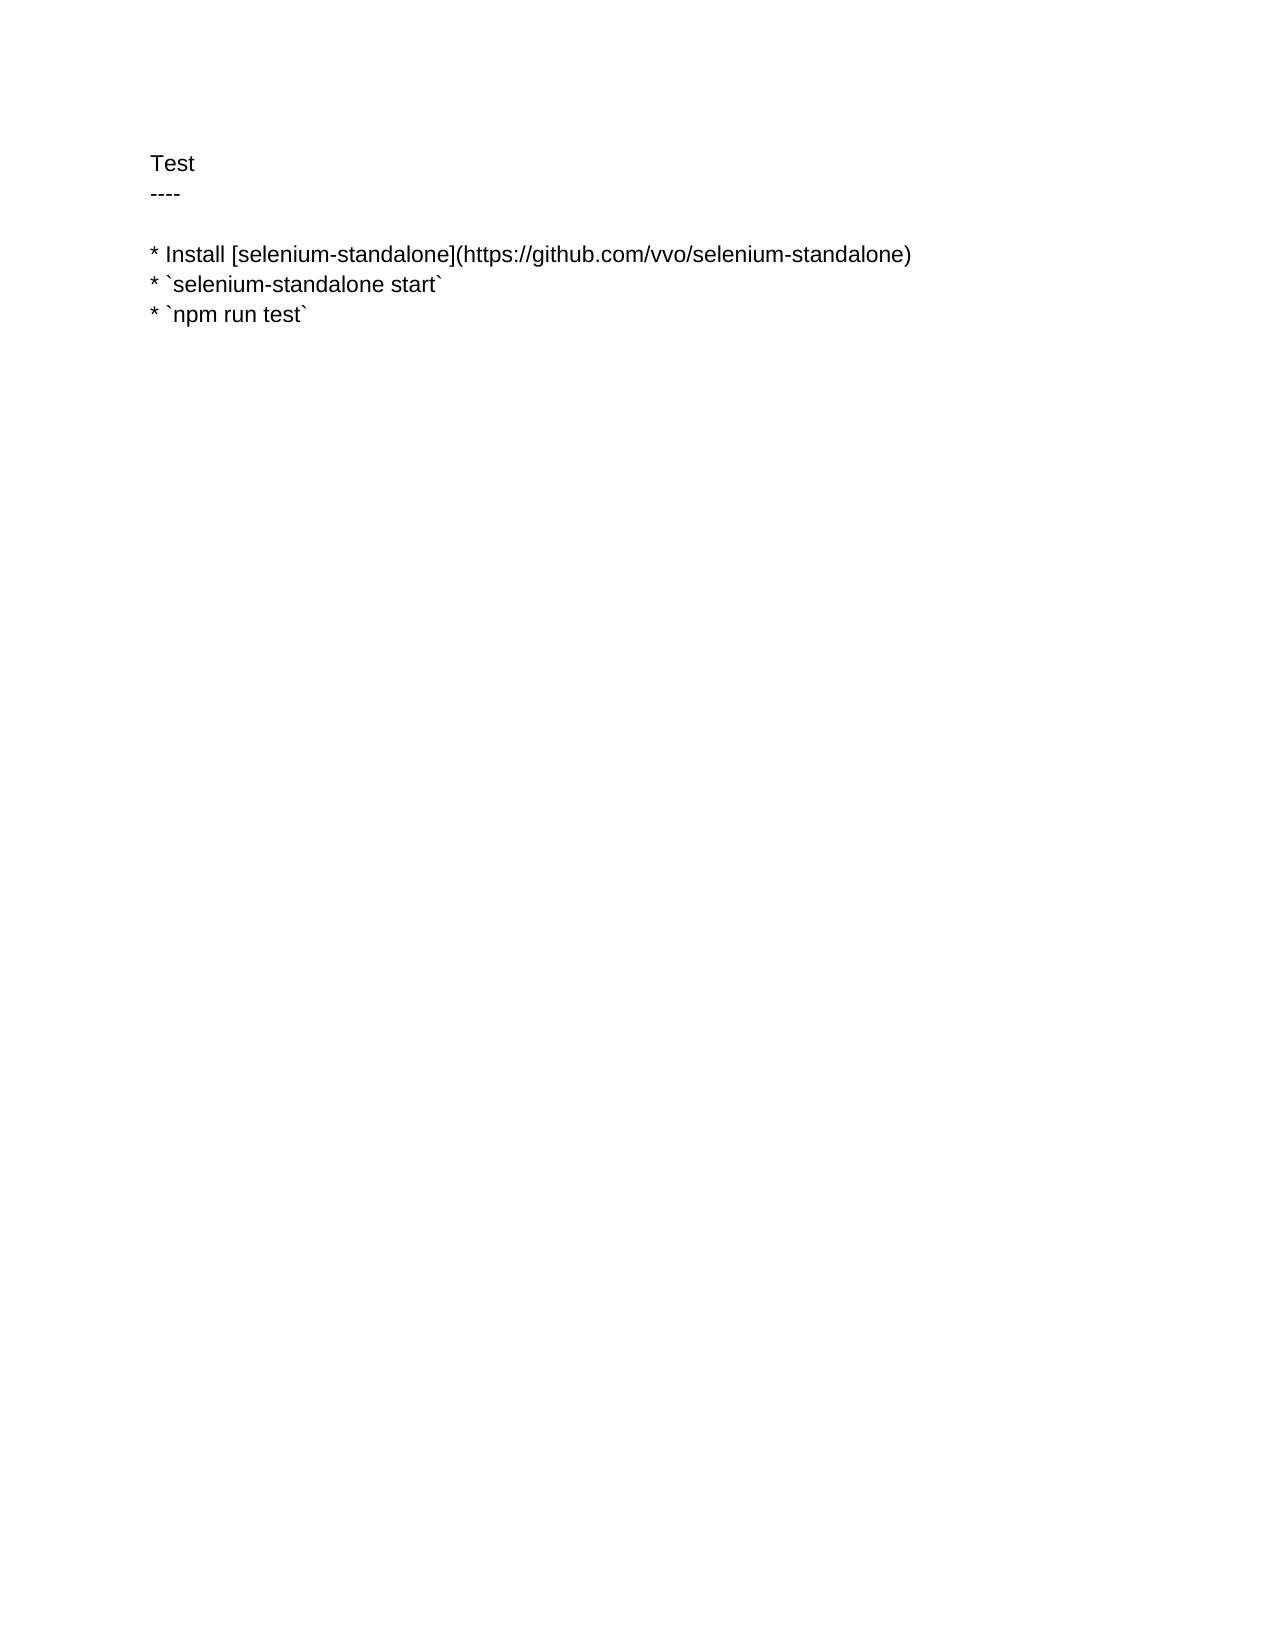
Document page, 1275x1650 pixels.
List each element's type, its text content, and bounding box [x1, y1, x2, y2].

text ---- [150, 180, 1125, 207]
text Test [150, 150, 1125, 176]
text * Install [selenium-standalone](https://github.com/vvo/selenium-standalone) [150, 241, 1125, 267]
text * `selenium-standalone start` [150, 271, 1125, 297]
text * `npm run test` [150, 301, 1125, 327]
